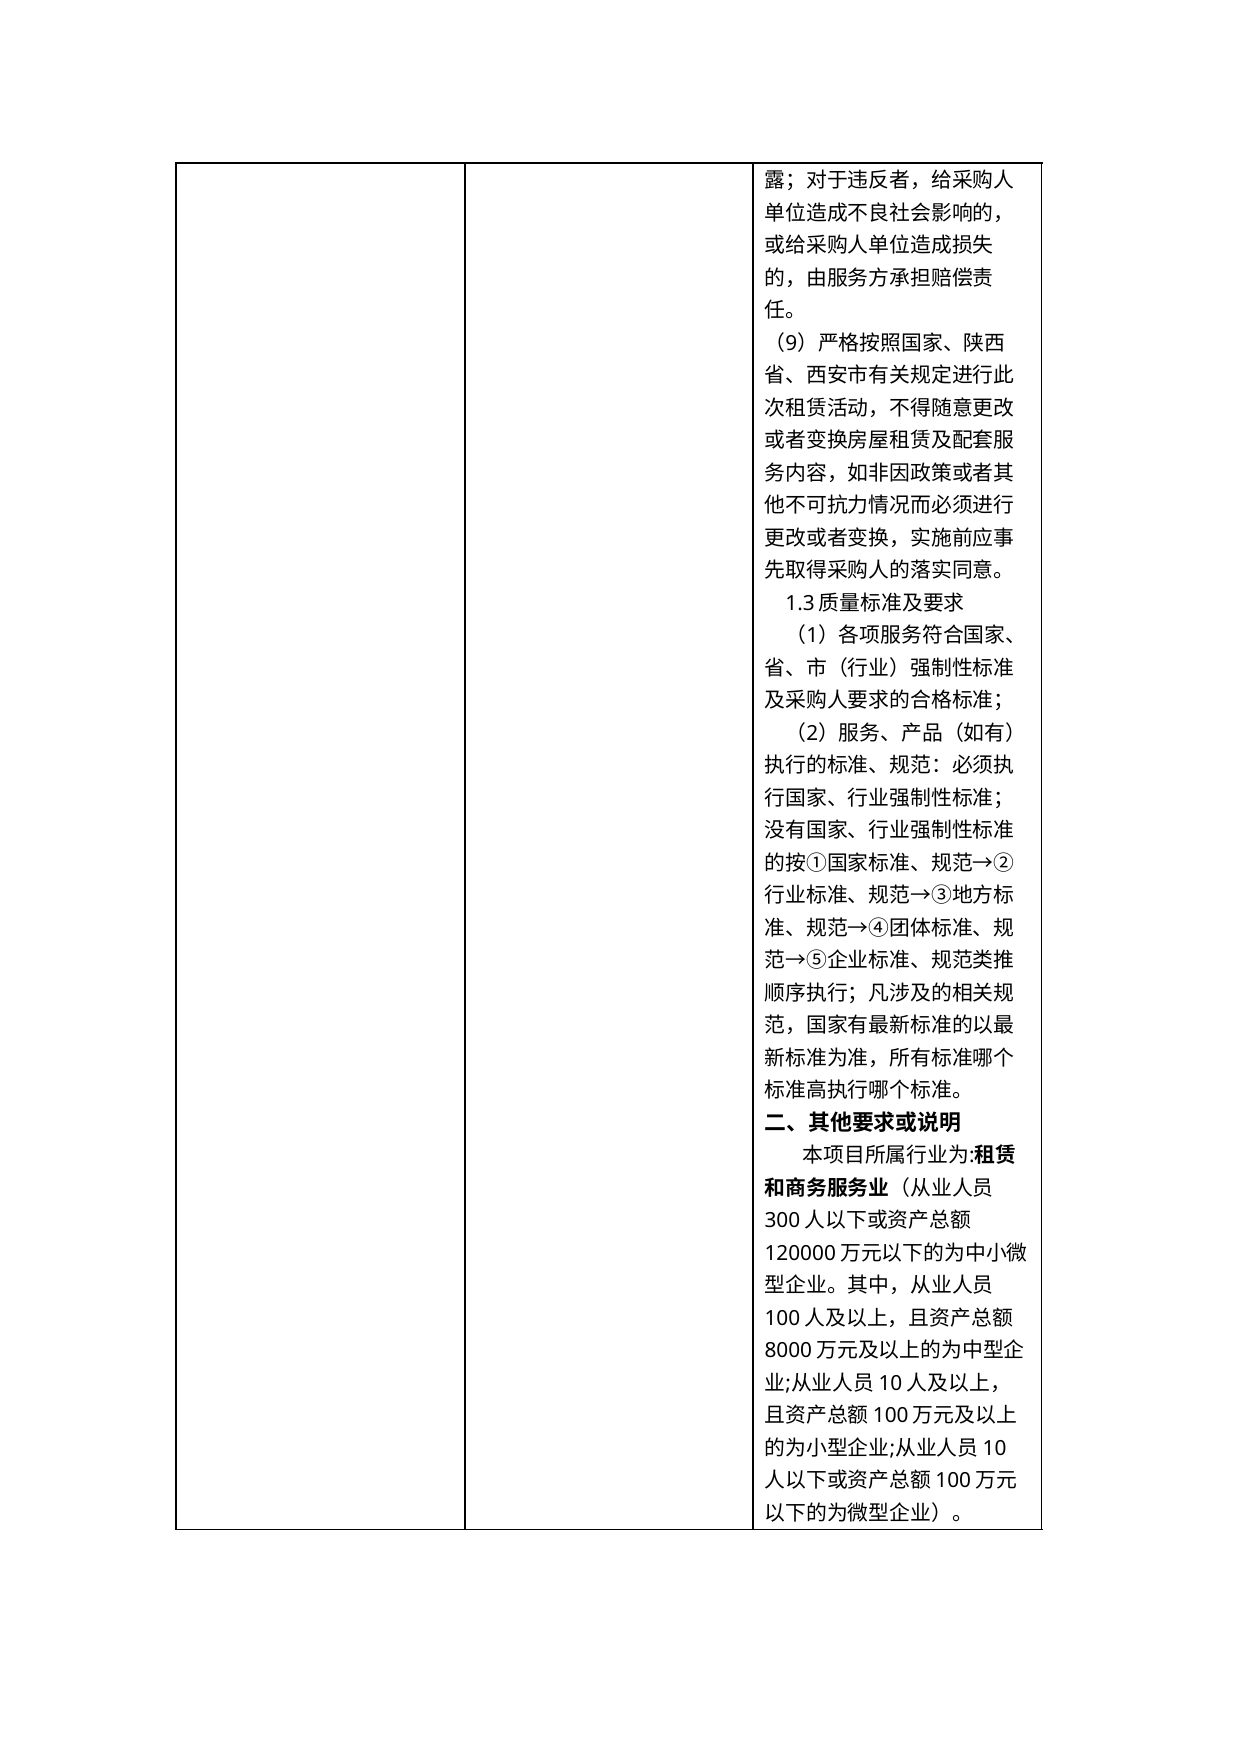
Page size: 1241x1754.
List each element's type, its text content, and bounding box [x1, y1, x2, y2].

table_cell 1 [177, 164, 464, 1528]
table_cell [466, 164, 752, 1528]
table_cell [754, 164, 1041, 1528]
